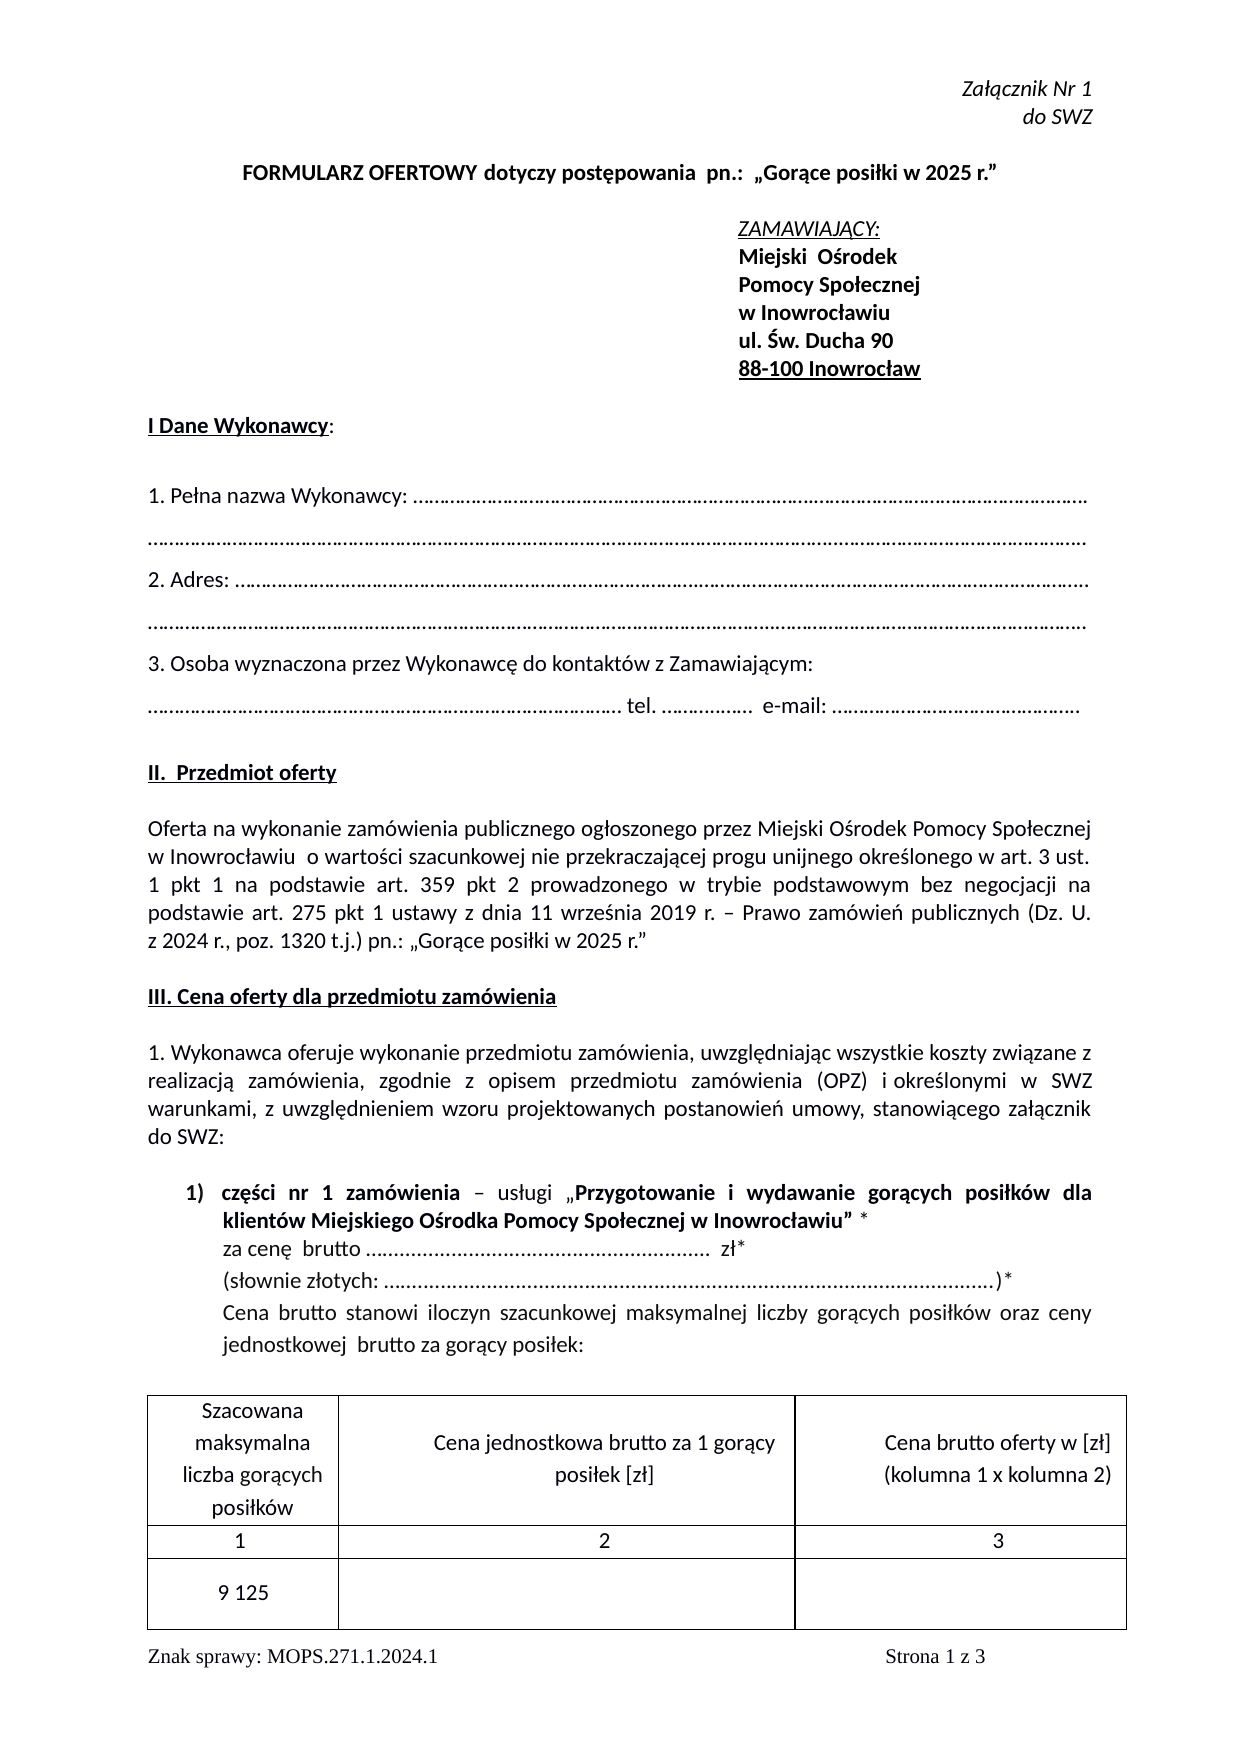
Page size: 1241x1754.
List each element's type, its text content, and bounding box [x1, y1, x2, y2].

text Miejski Ośrodek [738, 242, 1093, 270]
text 1. Pełna nazwa Wykonawcy: ………………………………………………………………….……………………………………………. [148, 481, 1093, 509]
text Załącznik Nr 1 [148, 74, 1093, 102]
table_header Cena jednostkowa brutto za 1 gorący posiłek [zł] [339, 1396, 794, 1525]
text 88-100 Inowrocław [148, 354, 1093, 411]
text Cena brutto stanowi iloczyn szacunkowej maksymalnej liczby gorących posiłków oraz ceny jednostkowej brutto za gorący posiłek: [223, 1298, 1093, 1359]
text ZAMAWIAJĄCY: [664, 214, 1093, 242]
table_cell 2 [339, 1526, 794, 1558]
table_header Szacowana maksymalna liczba gorących posiłków [148, 1396, 338, 1525]
table_cell 3 [796, 1526, 1126, 1558]
table_cell [339, 1559, 794, 1629]
text za cenę brutto …......................................................... zł* [223, 1234, 1093, 1262]
text III. Cena oferty dla przedmiotu zamówienia [148, 982, 1093, 1010]
text II. Przedmiot oferty [148, 758, 1093, 786]
table_cell 1 [148, 1526, 338, 1558]
text I Dane Wykonawcy: [148, 411, 1093, 439]
text 3. Osoba wyznaczona przez Wykonawcę do kontaktów z Zamawiającym: [148, 649, 1093, 677]
text ………………………………………………………………………………………………………..………………………………………………….. [148, 607, 1093, 635]
text ……………………………………………………………………………… tel. ………..…… e-mail: ……………………………………….. [148, 691, 1093, 719]
text 1. Wykonawca oferuje wykonanie przedmiotu zamówienia, uwzględniając wszystkie koszty związane z realizacją zamówienia, zgodnie z opisem przedmiotu zamówienia (OPZ) i określonymi w SWZ warunkami, z uwzględnieniem wzoru projektowanych postanowień umowy, stanowiącego załącznik do SWZ: [148, 1038, 1093, 1150]
text Oferta na wykonanie zamówienia publicznego ogłoszonego przez Miejski Ośrodek Pomocy Społecznej w Inowrocławiu o wartości szacunkowej nie przekraczającej progu unijnego określonego w art. 3 ust. 1 pkt 1 na podstawie art. 359 pkt 2 prowadzonego w trybie podstawowym bez negocjacji na podstawie art. 275 pkt 1 ustawy z dnia 11 września 2019 r. – Prawo zamówień publicznych (Dz. U. z 2024 r., poz. 1320 t.j.) pn.: „Gorące posiłki w 2025 r.” [148, 814, 1093, 954]
text (słownie złotych: ….......................................................................................................)* [223, 1266, 1093, 1294]
text w Inowrocławiu [738, 298, 1093, 326]
text do SWZ [148, 102, 1093, 130]
text …………………………………………………………………………………………………………………..……………………………………….. [148, 523, 1093, 551]
text ul. Św. Ducha 90 [148, 326, 1093, 354]
table_cell 9 125 [148, 1559, 338, 1629]
table_cell [796, 1559, 1126, 1629]
text FORMULARZ OFERTOWY dotyczy postępowania pn.: „Gorące posiłki w 2025 r.” [148, 158, 1093, 186]
text Pomocy Społecznej [738, 270, 1093, 298]
text 2. Adres: …………………………………………………………………………….……………………………………………………………….. [148, 565, 1093, 593]
table_header Cena brutto oferty w [zł] (kolumna 1 x kolumna 2) [796, 1396, 1126, 1525]
list części nr 1 zamówienia – usługi „Przygotowanie i wydawanie gorących posiłków dla klientów Miejskiego Ośrodka Pomocy Społecznej w Inowrocławiu” * [185, 1178, 1093, 1234]
